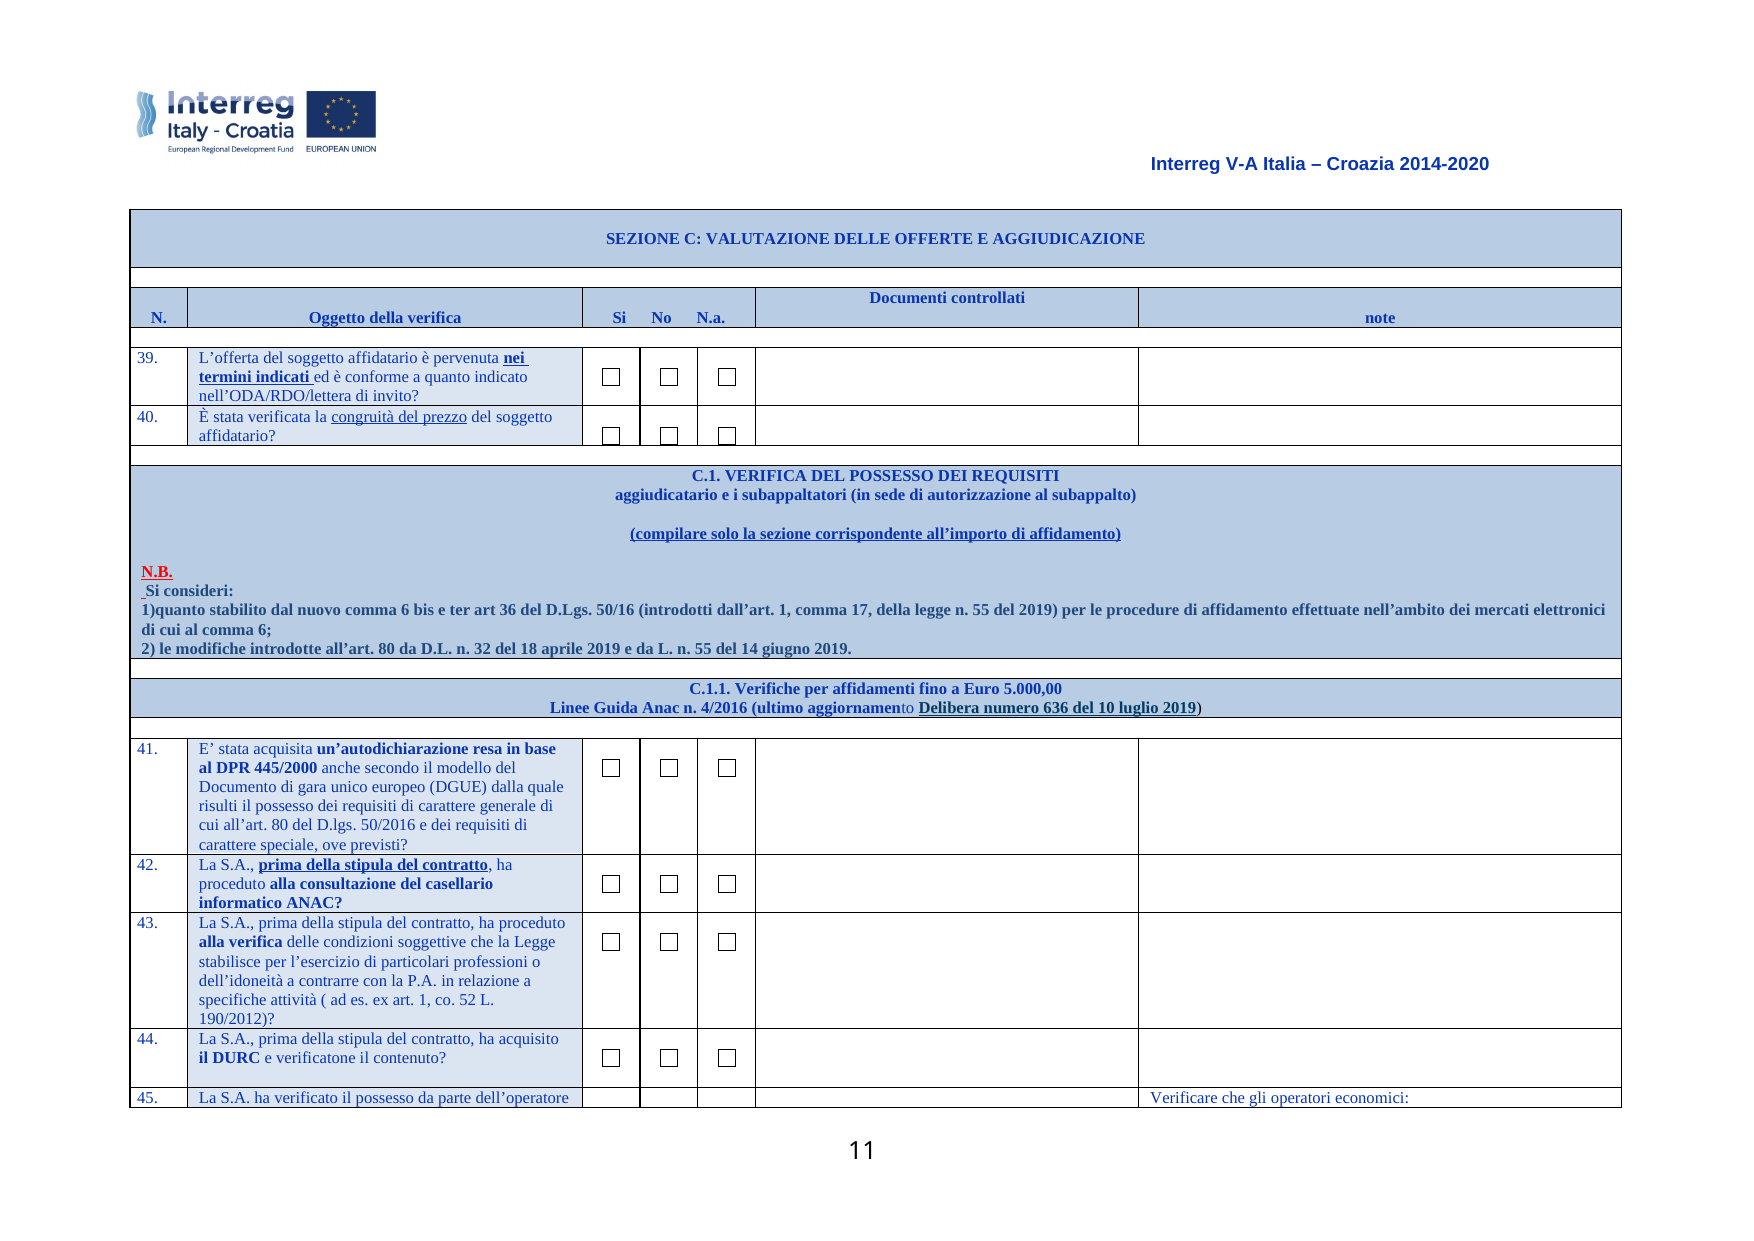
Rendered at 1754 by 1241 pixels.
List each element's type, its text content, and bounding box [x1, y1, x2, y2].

table_cell [131, 739, 187, 853]
table_cell [756, 1088, 1138, 1107]
table_cell [1139, 348, 1621, 405]
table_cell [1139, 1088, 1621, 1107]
table_cell [131, 328, 1621, 347]
table_cell [1139, 913, 1621, 1028]
table_cell [131, 268, 1621, 287]
table_cell [583, 739, 639, 853]
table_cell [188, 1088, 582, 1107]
table_cell C.1. VERIFICA DEL POSSESSO DEI REQUISITI aggiudicatario e i subappaltatori (in sede di autorizzazione al subappalto) (compilare solo la sezione corrispondente all’importo di affidamento) N.B. Si consideri: 1)quanto stabilito dal nuovo comma 6 bis e ter art 36 del D.Lgs. 50/16 (introdotti dall’art. 1, comma 17, della legge n. 55 del 2019) per le procedure di affidamento effettuate nell’ambito dei mercati elettronici di cui al comma 6; 2) le modifiche introdotte all’art. 80 da D.L. n. 32 del 18 aprile 2019 e da L. n. 55 del 14 giugno 2019. [131, 466, 1621, 658]
table_cell [756, 348, 1138, 405]
table_cell [131, 913, 187, 1028]
table_cell [641, 913, 697, 1028]
table_cell [641, 406, 697, 445]
table_cell [641, 855, 697, 912]
table_cell [698, 1029, 755, 1087]
table_cell note [1139, 288, 1621, 327]
table_cell E’ stata acquisita un’autodichiarazione resa in base al DPR 445/2000 anche secondo il modello del Documento di gara unico europeo (DGUE) dalla quale risulti il possesso dei requisiti di carattere generale di cui all’art. 80 del D.lgs. 50/2016 e dei requisiti di carattere speciale, ove previsti? [188, 739, 582, 853]
table_cell L’offerta del soggetto affidatario è pervenuta nei termini indicati ed è conforme a quanto indicato nell’ODA/RDO/lettera di invito? [188, 348, 582, 405]
table_cell [756, 739, 1138, 853]
table_cell [698, 1088, 755, 1107]
table_cell [1139, 406, 1621, 445]
table_cell La S.A., prima della stipula del contratto, ha proceduto alla verifica delle condizioni soggettive che la Legge stabilisce per l’esercizio di particolari professioni o dell’idoneità a contrarre con la P.A. in relazione a specifiche attività ( ad es. ex art. 1, co. 52 L. 190/2012)? [188, 913, 582, 1028]
table_cell Si No N.a. [583, 288, 755, 327]
table_cell [583, 406, 639, 445]
table_cell [583, 1029, 639, 1087]
table_cell C.1.1. Verifiche per affidamenti fino a Euro 5.000,00 Linee Guida Anac n. 4/2016 (ultimo aggiornamento Delibera numero 636 del 10 luglio 2019) [131, 679, 1621, 717]
table_cell È stata verificata la congruità del prezzo del soggetto affidatario? [188, 406, 582, 445]
table_cell [131, 406, 187, 445]
table_cell [698, 739, 755, 853]
table_header SEZIONE C: VALUTAZIONE DELLE OFFERTE E AGGIUDICAZIONE [131, 210, 1621, 267]
table_cell Documenti controllati [756, 288, 1138, 327]
table_cell [641, 348, 697, 405]
table_cell [1139, 1029, 1621, 1087]
table_cell [131, 1029, 187, 1087]
table_cell [698, 406, 755, 445]
table_cell [1139, 855, 1621, 912]
table_cell [698, 913, 755, 1028]
table_cell [131, 348, 187, 405]
table_cell [698, 855, 755, 912]
table_cell [641, 739, 697, 853]
table_cell N. [131, 288, 187, 327]
table_cell [131, 718, 1621, 737]
table_cell La S.A., prima della stipula del contratto, ha proceduto alla consultazione del casellario informatico ANAC? [188, 855, 582, 912]
table_cell Oggetto della verifica [188, 288, 582, 327]
table_cell [756, 1029, 1138, 1087]
table_cell [131, 855, 187, 912]
table_cell [698, 348, 755, 405]
table_cell [756, 855, 1138, 912]
table_cell [583, 913, 639, 1028]
table_cell [641, 1029, 697, 1087]
table_cell [131, 659, 1621, 678]
table_cell [756, 913, 1138, 1028]
picture [118, 73, 394, 171]
table_cell [131, 1088, 187, 1107]
table_cell [583, 348, 639, 405]
table_cell [756, 406, 1138, 445]
table_cell [583, 1088, 639, 1107]
table_cell [131, 446, 1621, 465]
table_cell [1139, 739, 1621, 853]
table_cell [641, 1088, 697, 1107]
table_cell La S.A., prima della stipula del contratto, ha acquisito il DURC e verificatone il contenuto? [188, 1029, 582, 1087]
table_cell [583, 855, 639, 912]
